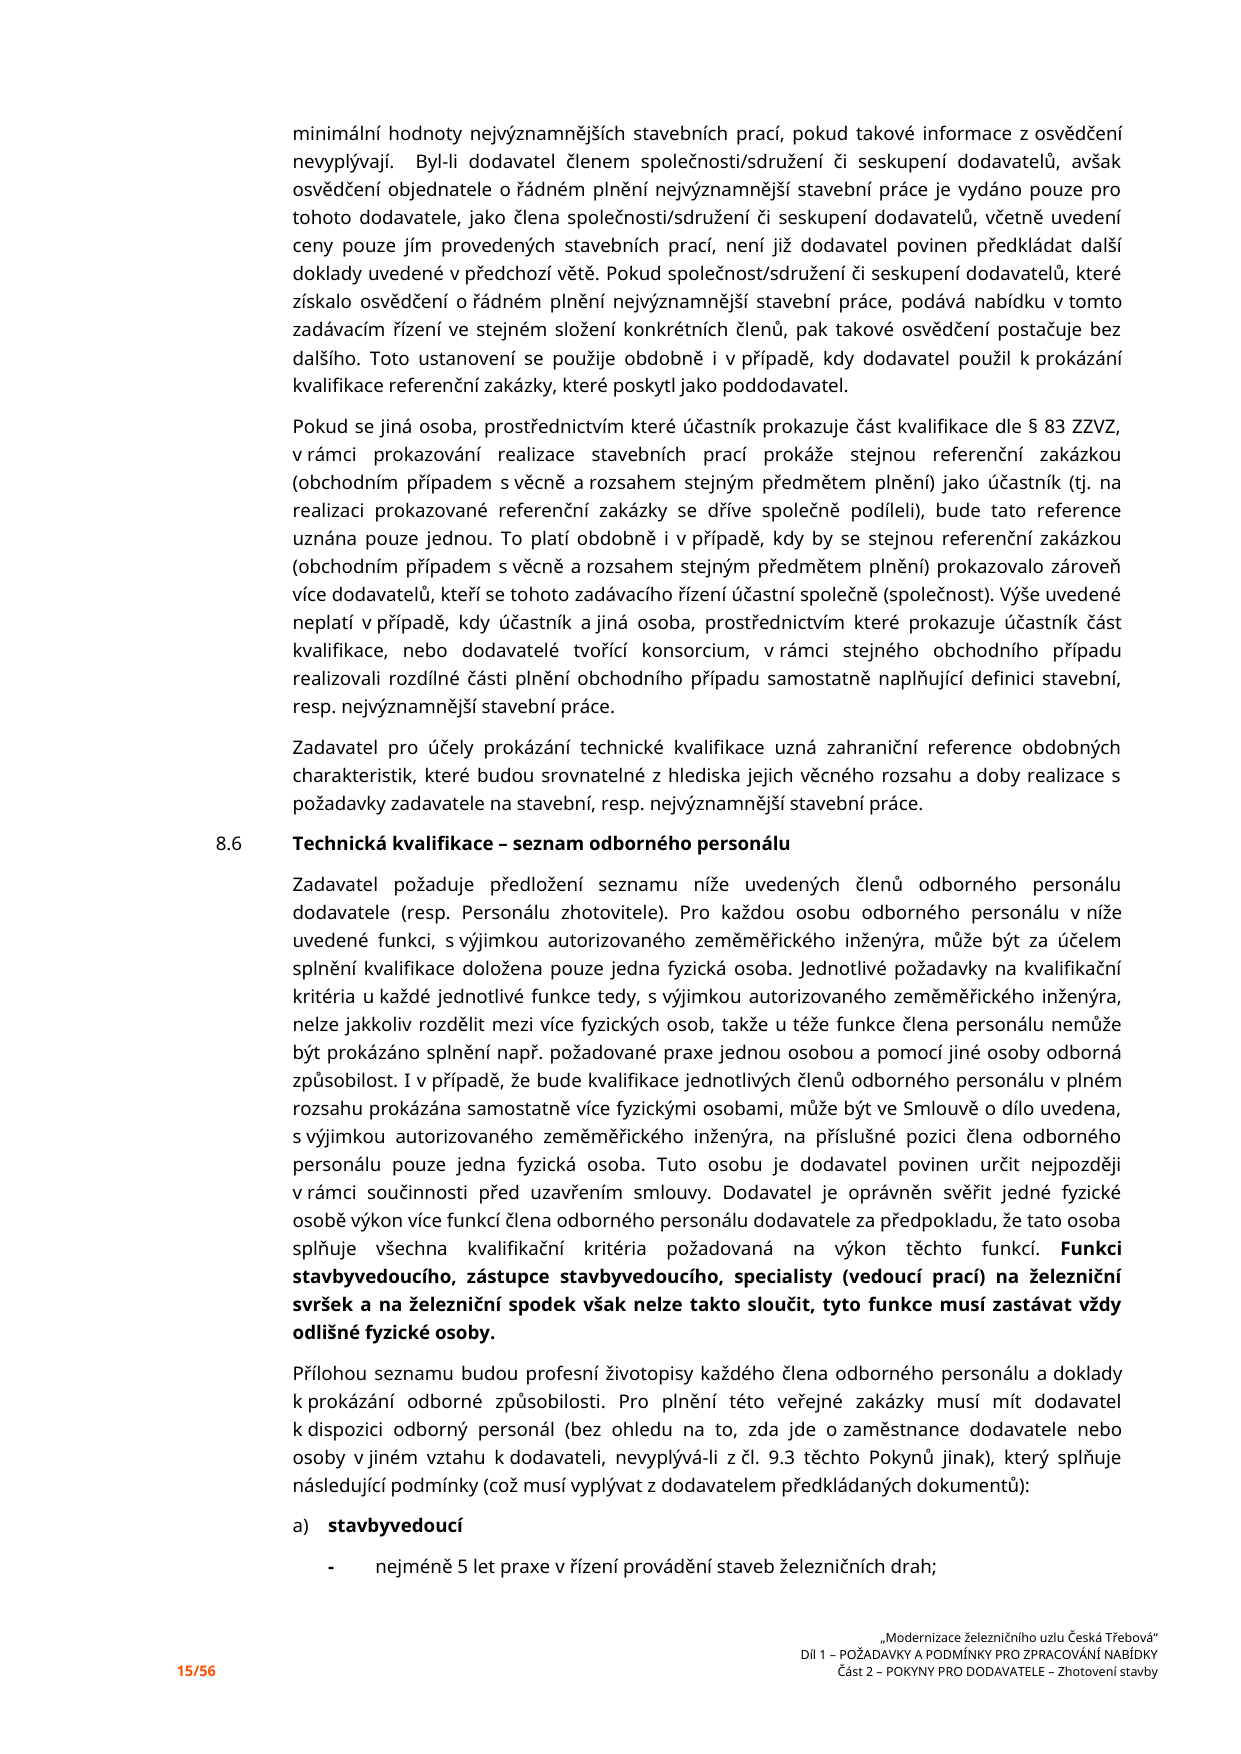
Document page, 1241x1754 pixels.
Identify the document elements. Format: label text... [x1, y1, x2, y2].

text Pokud se jiná osoba, prostřednictvím které účastník prokazuje část kvalifikace dle § 83 ZZVZ, v rámci prokazování realizace stavebních prací prokáže stejnou referenční zakázkou (obchodním případem s věcně a rozsahem stejným předmětem plnění) jako účastník (tj. na realizaci prokazované referenční zakázky se dříve společně podíleli), bude tato reference uznána pouze jednou. To platí obdobně i v případě, kdy by se stejnou referenční zakázkou (obchodním případem s věcně a rozsahem stejným předmětem plnění) prokazovalo zároveň více dodavatelů, kteří se tohoto zadávacího řízení účastní společně (společnost). Výše uvedené neplatí v případě, kdy účastník a jiná osoba, prostřednictvím které prokazuje účastník část kvalifikace, nebo dodavatelé tvořící konsorcium, v rámci stejného obchodního případu realizovali rozdílné části plnění obchodního případu samostatně naplňující definici stavební, resp. nejvýznamnější stavební práce. [292, 413, 1122, 719]
text nejméně 5 let praxe v řízení provádění staveb železničních drah; [328, 1553, 1122, 1579]
text Přílohou seznamu budou profesní životopisy každého člena odborného personálu a doklady k prokázání odborné způsobilosti. Pro plnění této veřejné zakázky musí mít dodavatel k dispozici odborný personál (bez ohledu na to, zda jde o zaměstnance dodavatele nebo osoby v jiném vztahu k dodavateli, nevyplývá-li z čl. 9.3 těchto Pokynů jinak), který splňuje následující podmínky (což musí vyplývat z dodavatelem předkládaných dokumentů): [292, 1360, 1122, 1498]
text Zadavatel požaduje předložení seznamu níže uvedených členů odborného personálu dodavatele (resp. Personálu zhotovitele). Pro každou osobu odborného personálu v níže uvedené funkci, s výjimkou autorizovaného zeměměřického inženýra, může být za účelem splnění kvalifikace doložena pouze jedna fyzická osoba. Jednotlivé požadavky na kvalifikační kritéria u každé jednotlivé funkce tedy, s výjimkou autorizovaného zeměměřického inženýra, nelze jakkoliv rozdělit mezi více fyzických osob, takže u téže funkce člena personálu nemůže být prokázáno splnění např. požadované praxe jednou osobou a pomocí jiné osoby odborná způsobilost. I v případě, že bude kvalifikace jednotlivých členů odborného personálu v plném rozsahu prokázána samostatně více fyzickými osobami, může být ve Smlouvě o dílo uvedena, s výjimkou autorizovaného zeměměřického inženýra, na příslušné pozici člena odborného personálu pouze jedna fyzická osoba. Tuto osobu je dodavatel povinen určit nejpozději v rámci součinnosti před uzavřením smlouvy. Dodavatel je oprávněn svěřit jedné fyzické osobě výkon více funkcí člena odborného personálu dodavatele za předpokladu, že tato osoba splňuje všechna kvalifikační kritéria požadovaná na výkon těchto funkcí. Funkci stavbyvedoucího, zástupce stavbyvedoucího, specialisty (vedoucí prací) na železniční svršek a na železniční spodek však nelze takto sloučit, tyto funkce musí zastávat vždy odlišné fyzické osoby. [292, 871, 1122, 1345]
text Technická kvalifikace – seznam odborného personálu [216, 831, 1122, 856]
list stavbyvedoucí [292, 1513, 1122, 1538]
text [292, 121, 1122, 398]
text Zadavatel pro účely prokázání technické kvalifikace uzná zahraniční reference obdobných charakteristik, které budou srovnatelné z hlediska jejich věcného rozsahu a doby realizace s požadavky zadavatele na stavební, resp. nejvýznamnější stavební práce. [292, 734, 1122, 816]
